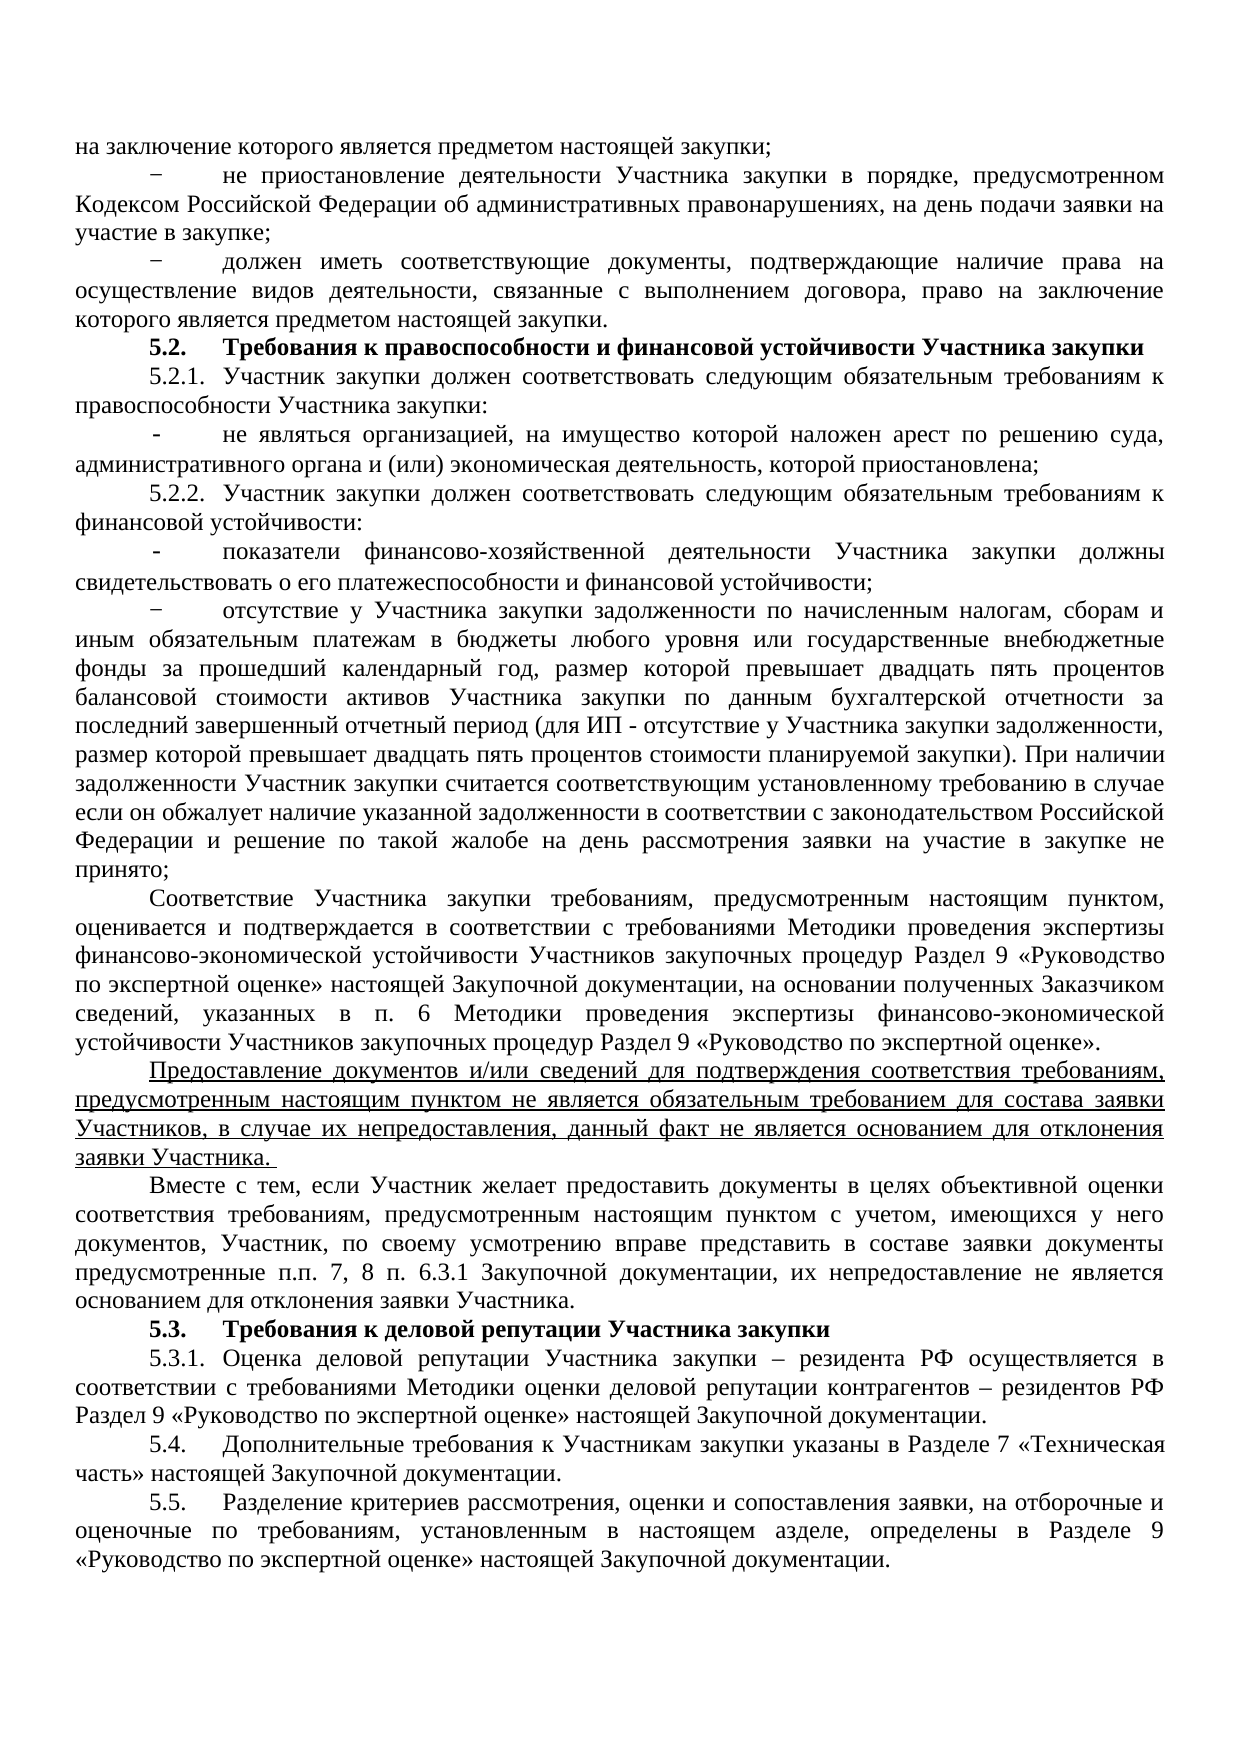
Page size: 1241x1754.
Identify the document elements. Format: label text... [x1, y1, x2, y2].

list отсутствие у Участника закупки задолженности по начисленным налогам, сборам и иным обязательным платежам в бюджеты любого уровня или государственные внебюджетные фонды за прошедший календарный год, размер которой превышает двадцать пять процентов балансовой стоимости активов Участника закупки по данным бухгалтерской отчетности за последний завершенный отчетный период (для ИП - отсутствие у Участника закупки задолженности, размер которой превышает двадцать пять процентов стоимости планируемой закупки). При наличии задолженности Участник закупки считается соответствующим установленному требованию в случае если он обжалует наличие указанной задолженности в соответствии с законодательством Российской Федерации и решение по такой жалобе на день рассмотрения заявки на участие в закупке не принято; [75, 595, 1165, 883]
list Участник закупки должен соответствовать следующим обязательным требованиям к правоспособности Участника закупки: [75, 361, 1165, 419]
list Участник закупки должен соответствовать следующим обязательным требованиям к финансовой устойчивости: [75, 478, 1165, 536]
list Оценка деловой репутации Участника закупки – резидента РФ осуществляется в соответствии с требованиями Методики оценки деловой репутации контрагентов – резидентов РФ Раздел 9 «Руководство по экспертной оценке» настоящей Закупочной документации. [75, 1343, 1165, 1429]
list показатели финансово-хозяйственной деятельности Участника закупки должны свидетельствовать о его платежеспособности и финансовой устойчивости; [75, 536, 1165, 595]
list Разделение критериев рассмотрения, оценки и сопоставления заявки, на отборочные и оценочные по требованиям, установленным в настоящем азделе, определены в Разделе 9 «Руководство по экспертной оценке» настоящей Закупочной документации. [75, 1487, 1165, 1573]
list должен иметь соответствующие документы, подтверждающие наличие права на осуществление видов деятельности, связанные с выполнением договора, право на заключение которого является предметом настоящей закупки. [75, 246, 1165, 332]
text Соответствие Участника закупки требованиям, предусмотренным настоящим пунктом, оценивается и подтверждается в соответствии с требованиями Методики проведения экспертизы финансово-экономической устойчивости Участников закупочных процедур Раздел 9 «Руководство по экспертной оценке» настоящей Закупочной документации, на основании полученных Заказчиком сведений, указанных в п. 6 Методики проведения экспертизы финансово-экономической устойчивости Участников закупочных процедур Раздел 9 «Руководство по экспертной оценке». [75, 883, 1165, 1055]
list Требования к деловой репутации Участника закупки [75, 1314, 1165, 1343]
list не приостановление деятельности Участника закупки в порядке, предусмотренном Кодексом Российской Федерации об административных правонарушениях, на день подачи заявки на участие в закупке; [75, 160, 1165, 246]
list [75, 131, 1165, 160]
list Требования к правоспособности и финансовой устойчивости Участника закупки [75, 332, 1165, 361]
text Предоставление документов и/или сведений для подтверждения соответствия требованиям, предусмотренным настоящим пунктом не является обязательным требованием для состава заявки Участников, в случае их непредоставления, данный факт не является основанием для отклонения заявки Участника. [75, 1111, 1165, 1170]
text Предоставление документов и/или сведений для подтверждения соответствия требованиям, предусмотренным настоящим пунктом не является обязательным требованием для состава заявки Участников, в случае их непредоставления, данный факт не является основанием для отклонения заявки Участника. [75, 1055, 1165, 1109]
list Дополнительные требования к Участникам закупки указаны в Разделе 7 «Техническая часть» настоящей Закупочной документации. [75, 1429, 1165, 1487]
list не являться организацией, на имущество которой наложен арест по решению суда, административного органа и (или) экономическая деятельность, которой приостановлена; [75, 419, 1165, 478]
text Вместе с тем, если Участник желает предоставить документы в целях объективной оценки соответствия требованиям, предусмотренным настоящим пунктом с учетом, имеющихся у него документов, Участник, по своему усмотрению вправе представить в составе заявки документы предусмотренные п.п. 7, 8 п. 6.3.1 Закупочной документации, их непредоставление не является основанием для отклонения заявки Участника. [75, 1170, 1165, 1314]
